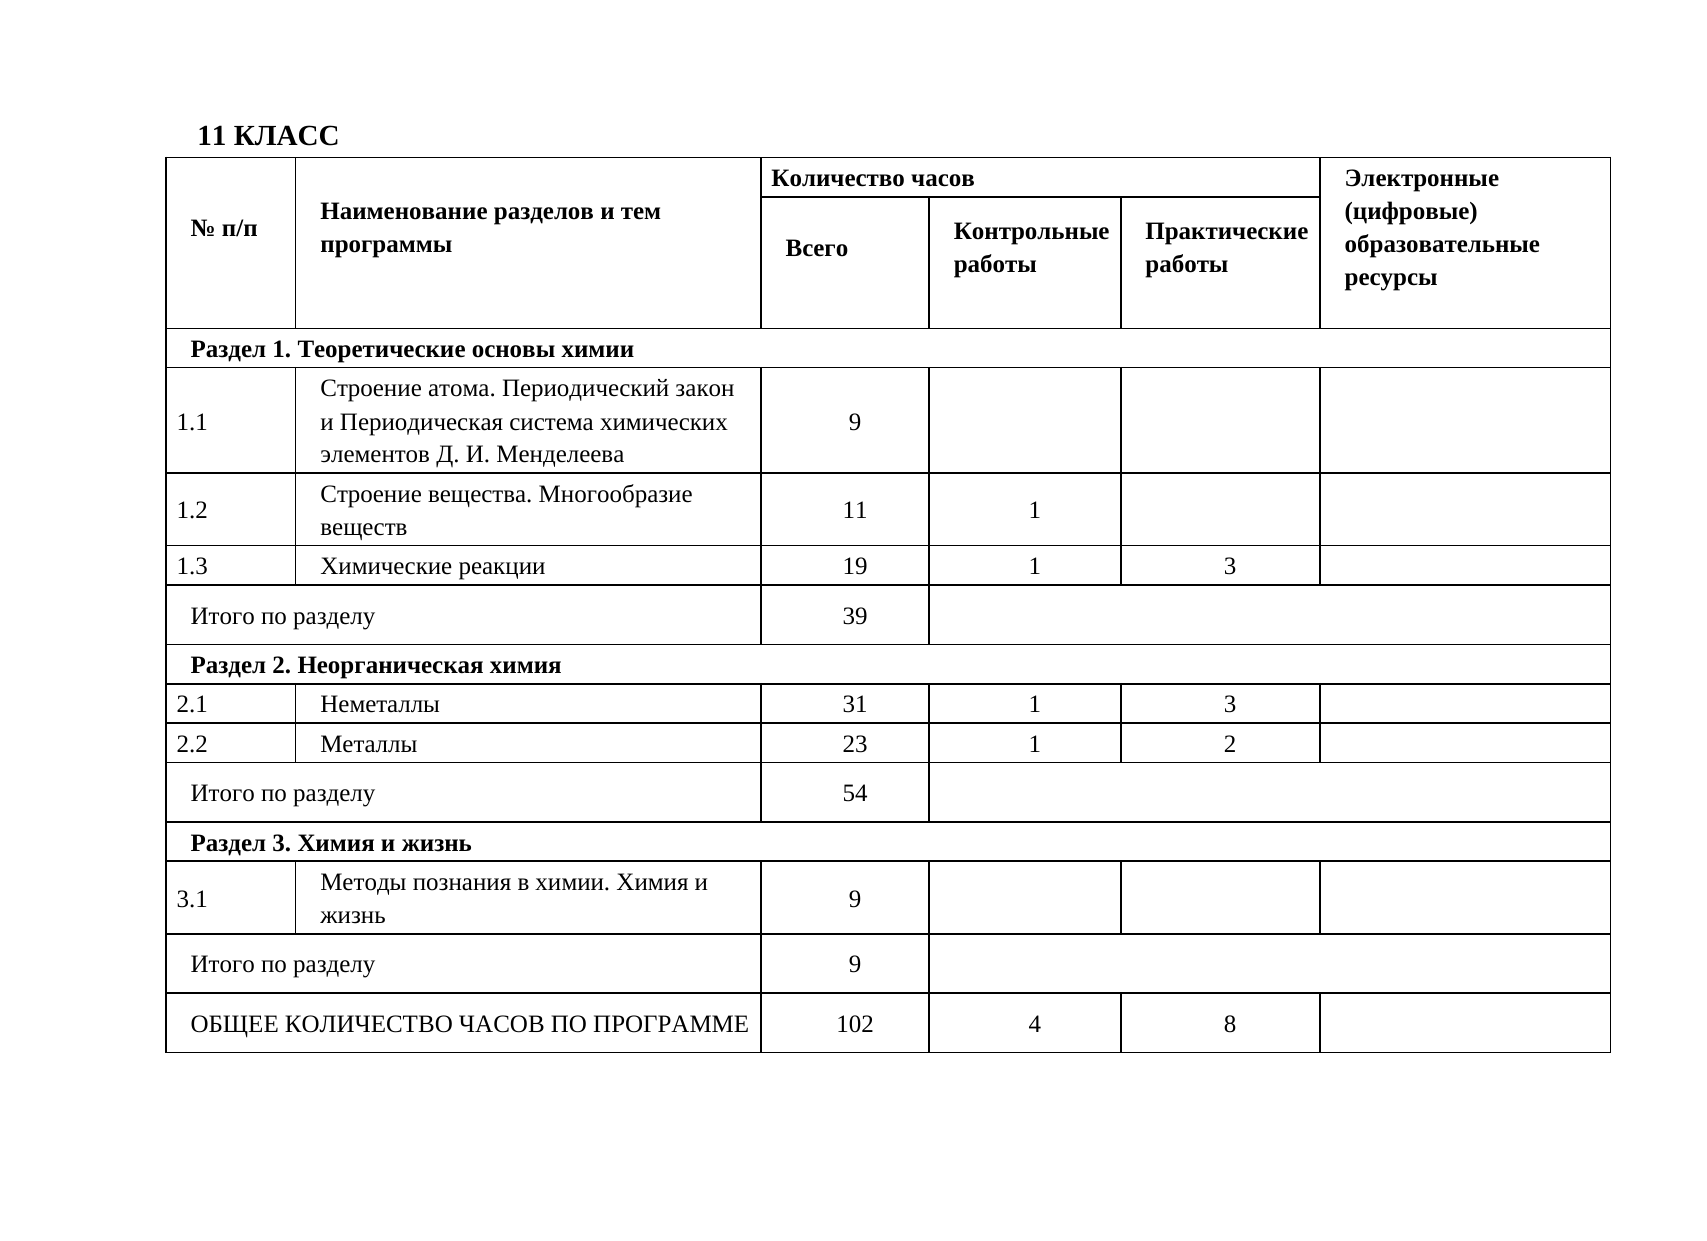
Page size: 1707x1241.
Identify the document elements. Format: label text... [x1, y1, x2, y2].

table_cell 3 [1122, 546, 1319, 584]
table_cell Практические работы [1122, 198, 1319, 327]
table_cell 3.1 [167, 862, 295, 933]
table_cell 54 [762, 763, 928, 821]
table_cell Методы познания в химии. Химия и жизнь [296, 862, 760, 933]
table_cell 1.1 [167, 368, 295, 472]
table_cell 1.3 [167, 546, 295, 584]
table_cell [1321, 685, 1610, 722]
table_cell [1122, 862, 1319, 933]
table_cell [1321, 994, 1610, 1052]
table_cell [930, 368, 1120, 472]
table_cell Раздел 1. Теоретические основы химии [167, 329, 1610, 367]
table_cell 3 [1122, 685, 1319, 722]
table_cell 1 [930, 474, 1120, 544]
table_cell Итого по разделу [167, 586, 760, 643]
table_cell Итого по разделу [167, 935, 760, 992]
table_cell Неметаллы [296, 685, 760, 722]
table_cell [1321, 724, 1610, 762]
table_header № п/п [167, 158, 295, 327]
table_header Количество часов [762, 158, 1319, 196]
table_cell [1321, 368, 1610, 472]
table_cell [1321, 474, 1610, 544]
table_cell [930, 935, 1610, 992]
table_cell [1122, 368, 1319, 472]
table_cell Контрольные работы [930, 198, 1120, 327]
table_cell 4 [930, 994, 1120, 1052]
table_cell Раздел 3. Химия и жизнь [167, 823, 1610, 860]
table_cell 1 [930, 685, 1120, 722]
table_header Электронные (цифровые) образовательные ресурсы [1321, 158, 1610, 327]
text 11 КЛАСС [190, 118, 1618, 152]
table_cell 19 [762, 546, 928, 584]
table_cell [1321, 862, 1610, 933]
table_cell 9 [762, 862, 928, 933]
table_cell Химические реакции [296, 546, 760, 584]
table_cell [930, 586, 1610, 643]
table_cell Итого по разделу [167, 763, 760, 821]
table_cell 2 [1122, 724, 1319, 762]
table_cell 1 [930, 724, 1120, 762]
table_cell 2.2 [167, 724, 295, 762]
table_cell 23 [762, 724, 928, 762]
table_cell 31 [762, 685, 928, 722]
table_cell 102 [762, 994, 928, 1052]
table_cell 11 [762, 474, 928, 544]
table_cell 1.2 [167, 474, 295, 544]
table_cell Строение вещества. Многообразие веществ [296, 474, 760, 544]
table_cell Металлы [296, 724, 760, 762]
table_cell 8 [1122, 994, 1319, 1052]
table_cell 1 [930, 546, 1120, 584]
table_cell Всего [762, 198, 928, 327]
table_cell ОБЩЕЕ КОЛИЧЕСТВО ЧАСОВ ПО ПРОГРАММЕ [167, 994, 760, 1052]
table_cell Раздел 2. Неорганическая химия [167, 645, 1610, 683]
table_cell 39 [762, 586, 928, 643]
table_cell [1321, 546, 1610, 584]
table_cell [930, 862, 1120, 933]
table_cell 2.1 [167, 685, 295, 722]
table_cell 9 [762, 368, 928, 472]
table_cell Строение атома. Периодический закон и Периодическая система химических элементов Д. И. Менделеева [296, 368, 760, 472]
table_cell [930, 763, 1610, 821]
table_cell 9 [762, 935, 928, 992]
table_cell [1122, 474, 1319, 544]
table_header Наименование разделов и тем программы [296, 158, 760, 327]
